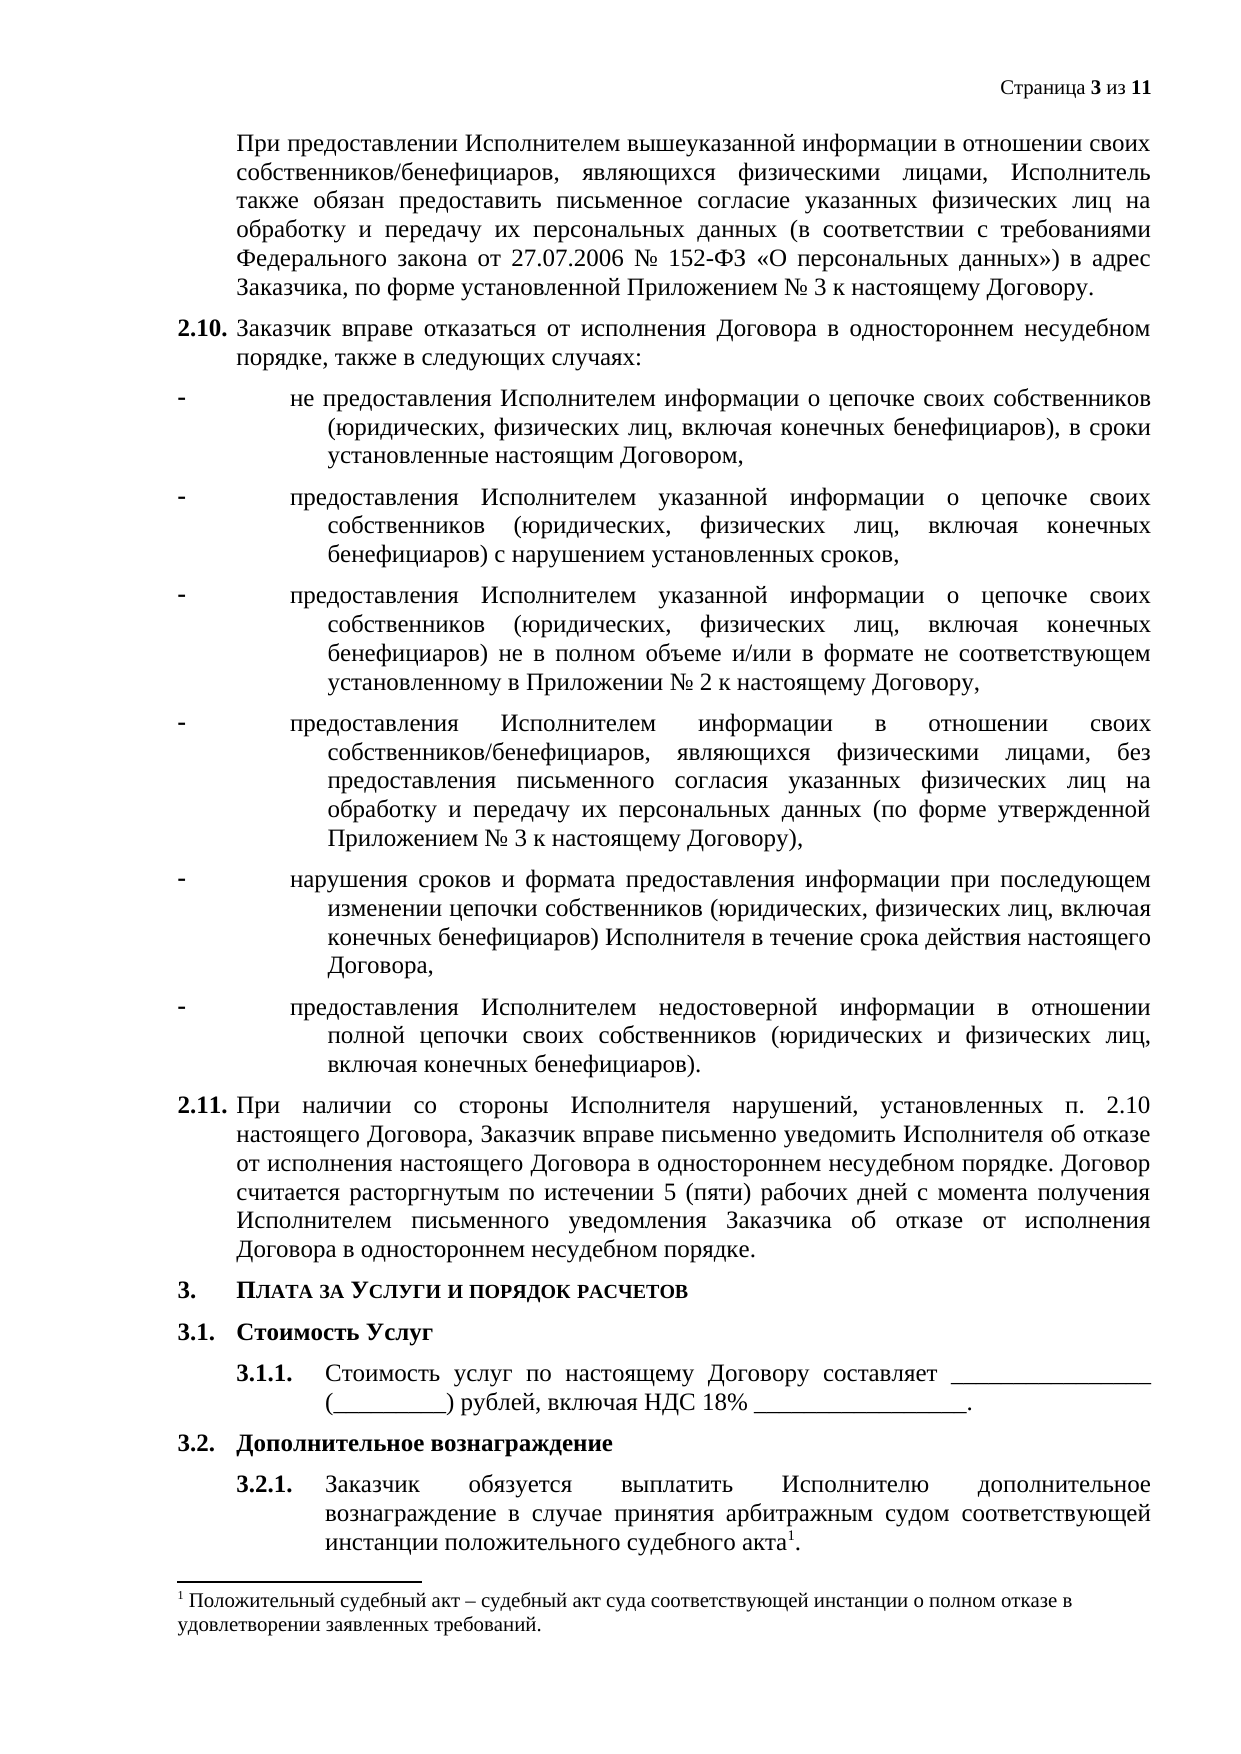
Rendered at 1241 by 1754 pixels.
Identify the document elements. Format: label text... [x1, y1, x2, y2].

list нарушения сроков и формата предоставления информации при последующем изменении цепочки собственников (юридических, физических лиц, включая конечных бенефициаров) Исполнителя в течение срока действия настоящего Договора, [177, 864, 1152, 979]
list предоставления Исполнителем указанной информации о цепочке своих собственников (юридических, физических лиц, включая конечных бенефициаров) не в полном объеме и/или в формате не соответствующем установленному в Приложении № 2 к настоящему Договору, [177, 580, 1152, 695]
list Заказчик вправе отказаться от исполнения Договора в одностороннем несудебном порядке, также в следующих случаях: [177, 313, 1152, 370]
subtitle Дополнительное вознаграждение [177, 1428, 1152, 1457]
list предоставления Исполнителем информации в отношении своих собственников/бенефициаров, являющихся физическими лицами, без предоставления письменного согласия указанных физических лиц на обработку и передачу их персональных данных (по форме утвержденной Приложением № 3 к настоящему Договору), [177, 708, 1152, 852]
list предоставления Исполнителем недостоверной информации в отношении полной цепочки своих собственников (юридических и физических лиц, включая конечных бенефициаров). [177, 992, 1152, 1078]
list не предоставления Исполнителем информации о цепочке своих собственников (юридических, физических лиц, включая конечных бенефициаров), в сроки установленные настоящим Договором, [177, 383, 1152, 469]
list Стоимость услуг по настоящему Договору составляет ________________ (_________) рублей, включая НДС 18% _________________. [236, 1358, 1152, 1415]
subtitle Стоимость Услуг [177, 1317, 1152, 1345]
text При предоставлении Исполнителем вышеуказанной информации в отношении своих собственников/бенефициаров, являющихся физическими лицами, Исполнитель также обязан предоставить письменное согласие указанных физических лиц на обработку и передачу их персональных данных (в соответствии с требованиями Федерального закона от 27.07.2006 № 152-ФЗ «О персональных данных») в адрес Заказчика, по форме установленной Приложением № 3 к настоящему Договору. [236, 128, 1152, 300]
list Заказчик обязуется выплатить Исполнителю дополнительное вознаграждение в случае принятия арбитражным судом соответствующей инстанции положительного судебного акта. [236, 1469, 1152, 1555]
list При наличии со стороны Исполнителя нарушений, установленных п. 2.10 настоящего Договора, Заказчик вправе письменно уведомить Исполнителя об отказе от исполнения настоящего Договора в одностороннем несудебном порядке. Договор считается расторгнутым по истечении 5 (пяти) рабочих дней с момента получения Исполнителем письменного уведомления Заказчика об отказе от исполнения Договора в одностороннем несудебном порядке. [177, 1090, 1152, 1263]
list предоставления Исполнителем указанной информации о цепочке своих собственников (юридических, физических лиц, включая конечных бенефициаров) с нарушением установленных сроков, [177, 482, 1152, 568]
subtitle Плата за Услуги и порядок расчетов [177, 1275, 1152, 1304]
